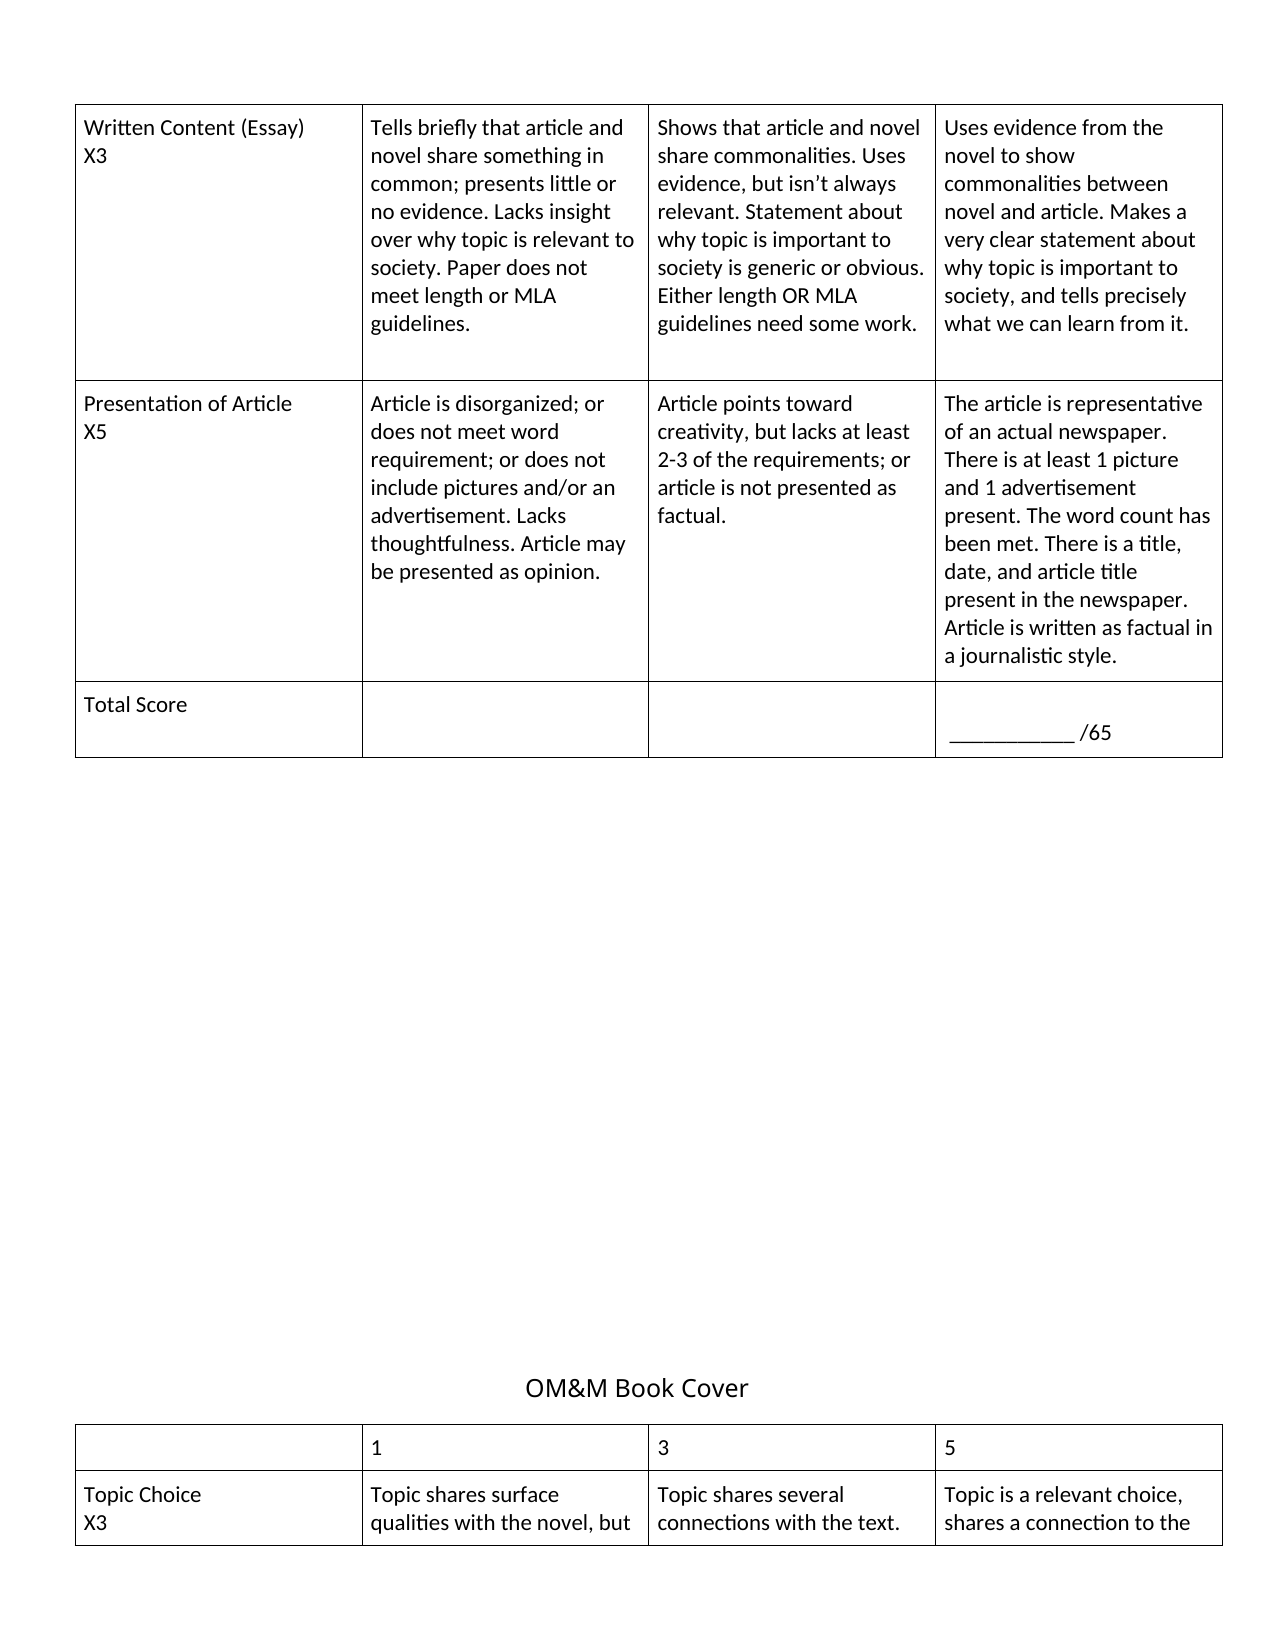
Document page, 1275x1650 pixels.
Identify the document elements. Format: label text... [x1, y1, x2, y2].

table_cell Shows that article and novel share commonalities. Uses evidence, but isn’t always relevant. Statement about why topic is important to society is generic or obvious. Either length OR MLA guidelines need some work. [649, 105, 935, 380]
table_cell Presentation of Article X5 [76, 381, 362, 681]
table_cell The article is representative of an actual newspaper. There is at least 1 picture and 1 advertisement present. The word count has been met. There is a title, date, and article title present in the newspaper. Article is written as factual in a journalistic style. [936, 381, 1222, 681]
table_cell Written Content (Essay) X3 [76, 105, 362, 380]
table_cell Total Score [76, 682, 362, 757]
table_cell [936, 1471, 1222, 1545]
table_header 3 [649, 1425, 935, 1470]
table_cell [363, 682, 648, 757]
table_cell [363, 1471, 648, 1545]
table_header [76, 1425, 362, 1470]
table_cell [649, 682, 935, 757]
table_cell Article is disorganized; or does not meet word requirement; or does not include pictures and/or an advertisement. Lacks thoughtfulness. Article may be presented as opinion. [363, 381, 648, 681]
table_cell Tells briefly that article and novel share something in common; presents little or no evidence. Lacks insight over why topic is relevant to society. Paper does not meet length or MLA guidelines. [363, 105, 648, 380]
table_cell Topic Choice X3 [76, 1471, 362, 1545]
list OM&M Book Cover [225, 1371, 1200, 1404]
table_header 1 [363, 1425, 648, 1470]
table_cell Uses evidence from the novel to show commonalities between novel and article. Makes a very clear statement about why topic is important to society, and tells precisely what we can learn from it. [936, 105, 1222, 380]
table_cell Article points toward creativity, but lacks at least 2-3 of the requirements; or article is not presented as factual. [649, 381, 935, 681]
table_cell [649, 1471, 935, 1545]
table_cell ___________ /65 [936, 682, 1222, 757]
table_header 5 [936, 1425, 1222, 1470]
